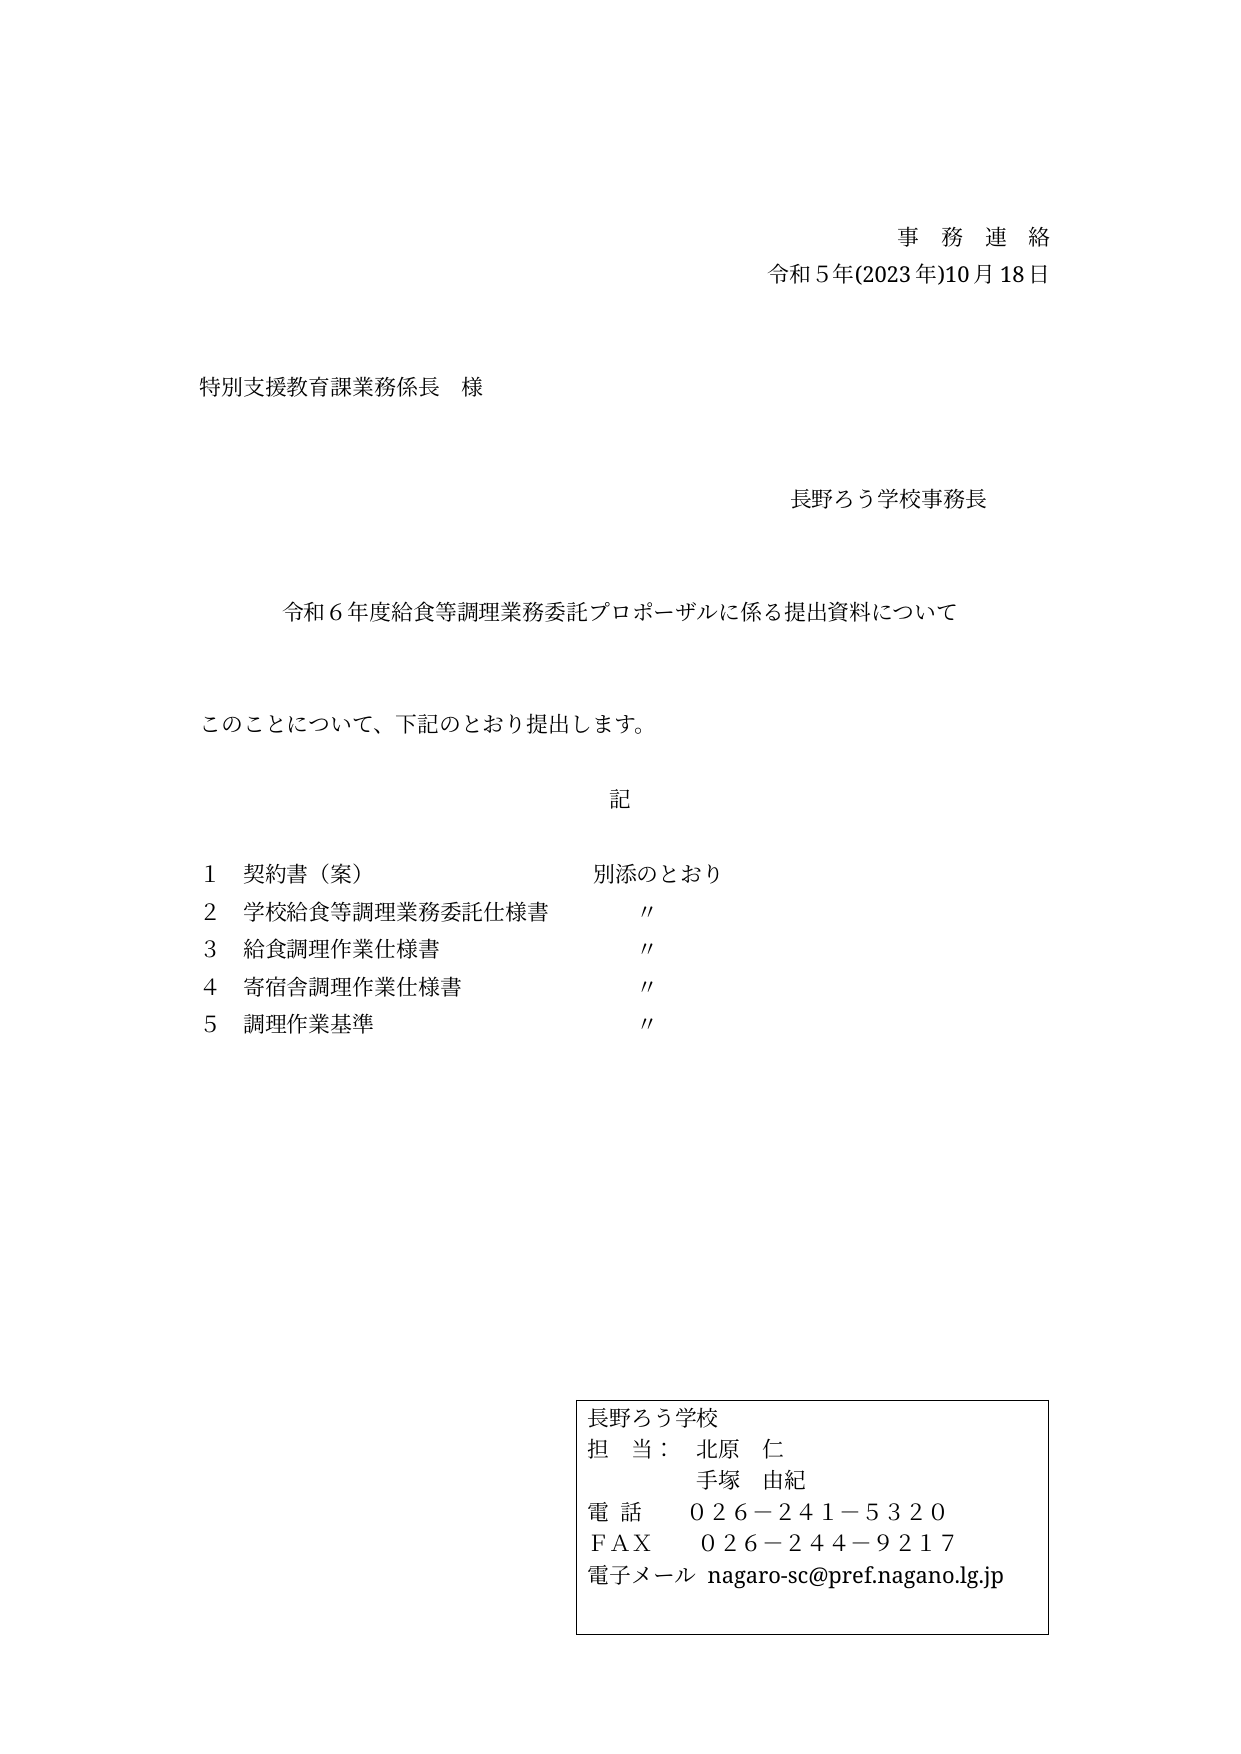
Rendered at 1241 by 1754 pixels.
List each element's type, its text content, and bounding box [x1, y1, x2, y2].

text ２ 学校給食等調理業務委託仕様書 〃 [177, 892, 1063, 929]
text このことについて、下記のとおり提出します。 [177, 704, 1063, 742]
subtitle 記 [177, 779, 1063, 817]
text 特別支援教育課業務係長 様 [177, 367, 1063, 404]
table_header 長野ろう学校 担 当： 北原 仁 手塚 由紀 電 話 ０２６－２４１－５３２０ ＦＡＸ ０２６－２４４－９２１７ 電子メール nagaro-sc@pref.nagano.lg.jp [577, 1401, 1048, 1634]
text 令和６年度給食等調理業務委託プロポーザルに係る提出資料について [177, 592, 1063, 629]
text 事 務 連 絡 令和５年(2023年)10月18日 [177, 217, 1051, 292]
text ４ 寄宿舎調理作業仕様書 〃 [177, 967, 1063, 1004]
text 長野ろう学校事務長 [177, 479, 1063, 517]
text ５ 調理作業基準 〃 [177, 1004, 1063, 1042]
text ３ 給食調理作業仕様書 〃 [177, 929, 1063, 967]
text １ 契約書（案） 別添のとおり [177, 854, 1063, 892]
